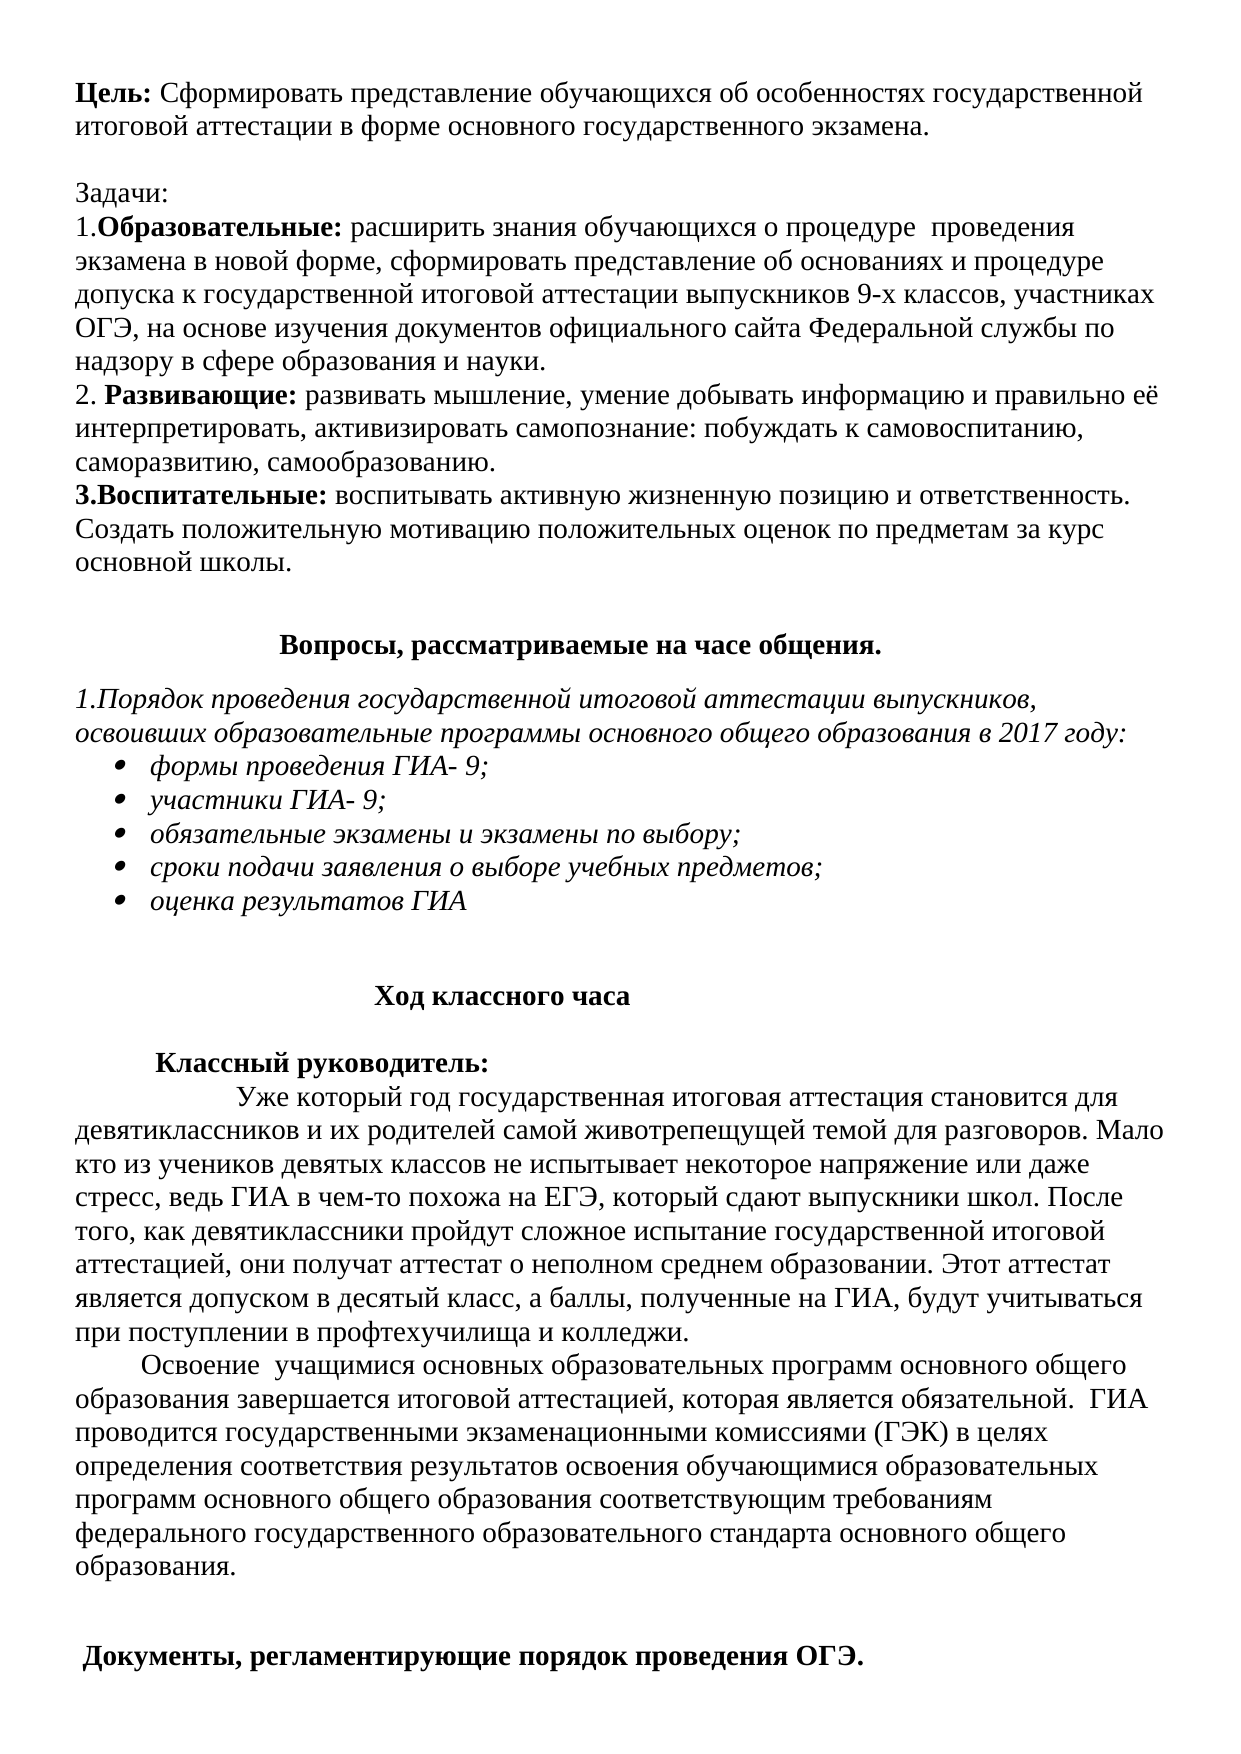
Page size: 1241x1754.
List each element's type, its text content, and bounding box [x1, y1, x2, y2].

text Документы, регламентирующие порядок проведения ОГЭ. [75, 1638, 1165, 1672]
list сроки подачи заявления о выборе учебных предметов; [112, 849, 1165, 883]
text Классный руководитель: [75, 1045, 1165, 1079]
text Освоение учащимися основных образовательных программ основного общего образования завершается итоговой аттестацией, которая является обязательной. ГИА проводится государственными экзаменационными комиссиями (ГЭК) в целях определения соответствия результатов освоения обучающимися образовательных программ основного общего образования соответствующим требованиям федерального государственного образовательного стандарта основного общего образования. [75, 1347, 1165, 1582]
text 3.Воспитательные: воспитывать активную жизненную позицию и ответственность. Создать положительную мотивацию положительных оценок по предметам за курс основной школы. [75, 477, 1165, 578]
list участники ГИА- 9; [112, 782, 1165, 816]
text Цель: Сформировать представление обучающихся об особенностях государственной итоговой аттестации в форме основного государственного экзамена. [75, 75, 1165, 142]
list оценка результатов ГИА [112, 883, 1165, 917]
text 1.Порядок проведения государственной итоговой аттестации выпускников, освоивших образовательные программы основного общего образования в 2017 году: [75, 681, 1165, 748]
text Уже который год государственная итоговая аттестация становится для девятиклассников и их родителей самой животрепещущей темой для разговоров. Мало кто из учеников девятых классов не испытывает некоторое напряжение или даже стресс, ведь ГИА в чем-то похожа на ЕГЭ, который сдают выпускники школ. После того, как девятиклассники пройдут сложное испытание государственной итоговой аттестацией, они получат аттестат о неполном среднем образовании. Этот аттестат является допуском в десятый класс, а баллы, полученные на ГИА, будут учитываться при поступлении в профтехучилища и колледжи. [75, 1079, 1165, 1347]
text Ход классного часа [75, 978, 1165, 1012]
list обязательные экзамены и экзамены по выбору; [112, 816, 1165, 849]
text 1.Образовательные: расширить знания обучающихся о процедуре проведения экзамена в новой форме, сформировать представление об основаниях и процедуре допуска к государственной итоговой аттестации выпускников 9-х классов, участниках ОГЭ, на основе изучения документов официального сайта Федеральной службы по надзору в сфере образования и науки. [75, 209, 1165, 377]
text 2. Развивающие: развивать мышление, умение добывать информацию и правильно её интерпретировать, активизировать самопознание: побуждать к самовоспитанию, саморазвитию, самообразованию. [75, 377, 1165, 477]
text Вопросы, рассматриваемые на часе общения. [75, 627, 1165, 661]
text Задачи: [75, 176, 1165, 209]
list формы проведения ГИА- 9; [112, 748, 1165, 782]
